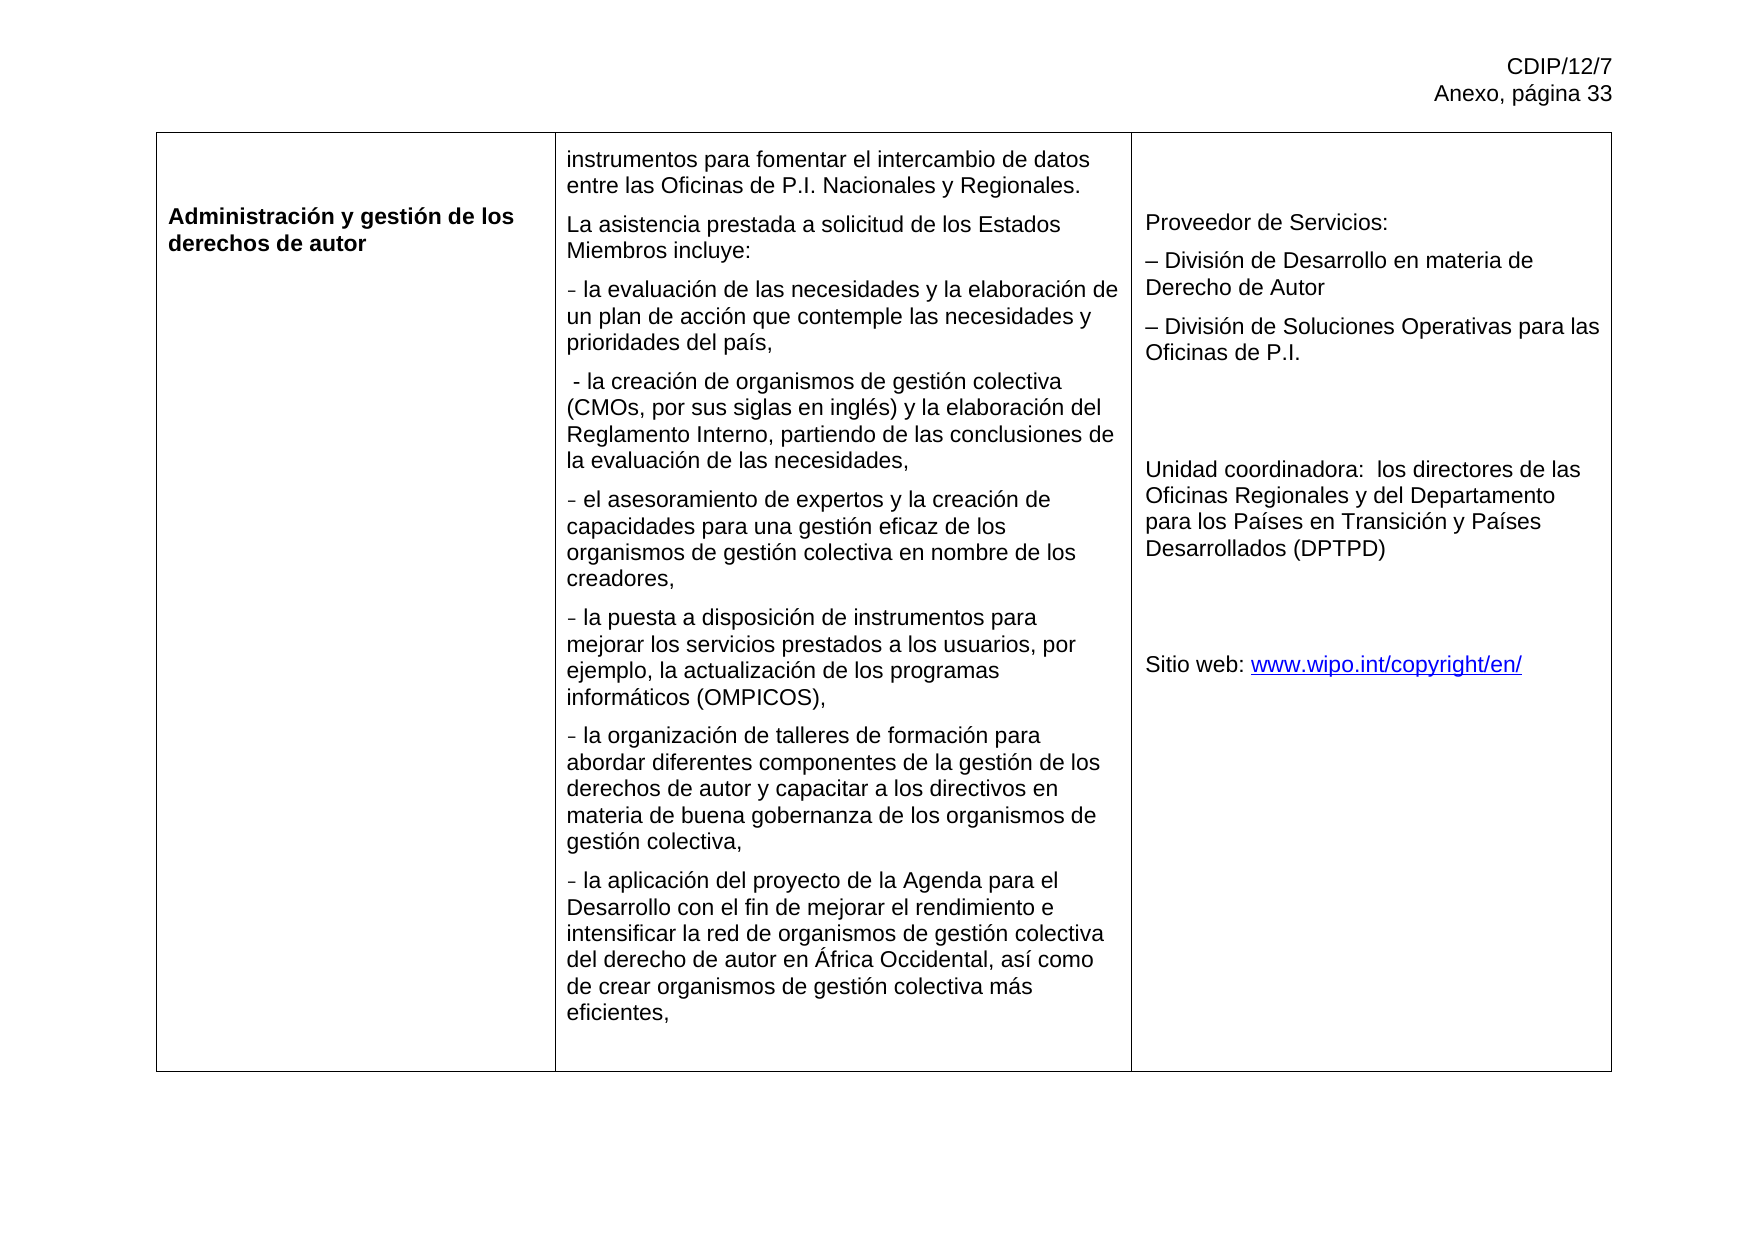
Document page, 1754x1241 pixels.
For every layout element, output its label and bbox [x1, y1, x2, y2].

table_cell [157, 133, 555, 1071]
table_cell [556, 133, 1131, 1071]
table_cell [1132, 133, 1611, 1071]
